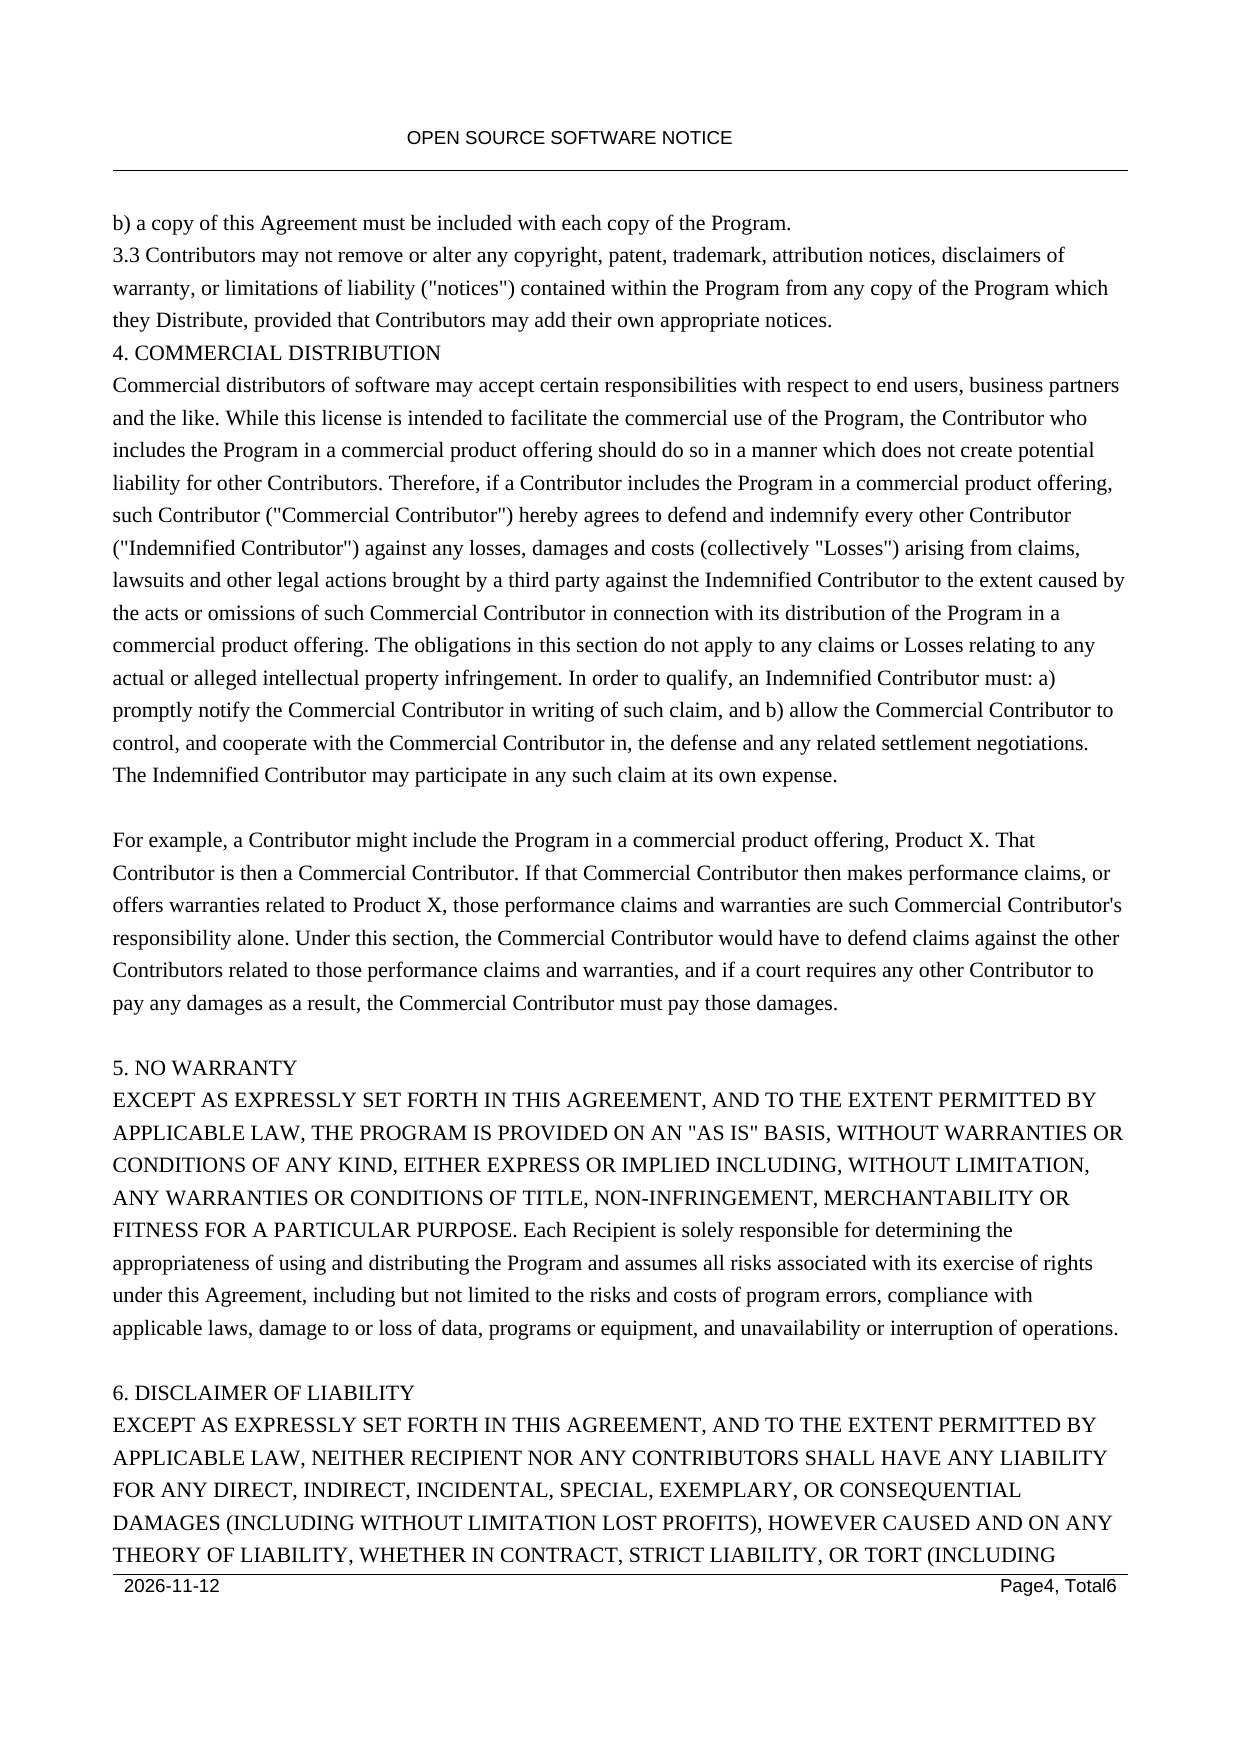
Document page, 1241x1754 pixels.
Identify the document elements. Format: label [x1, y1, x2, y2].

text [112, 206, 1128, 1571]
